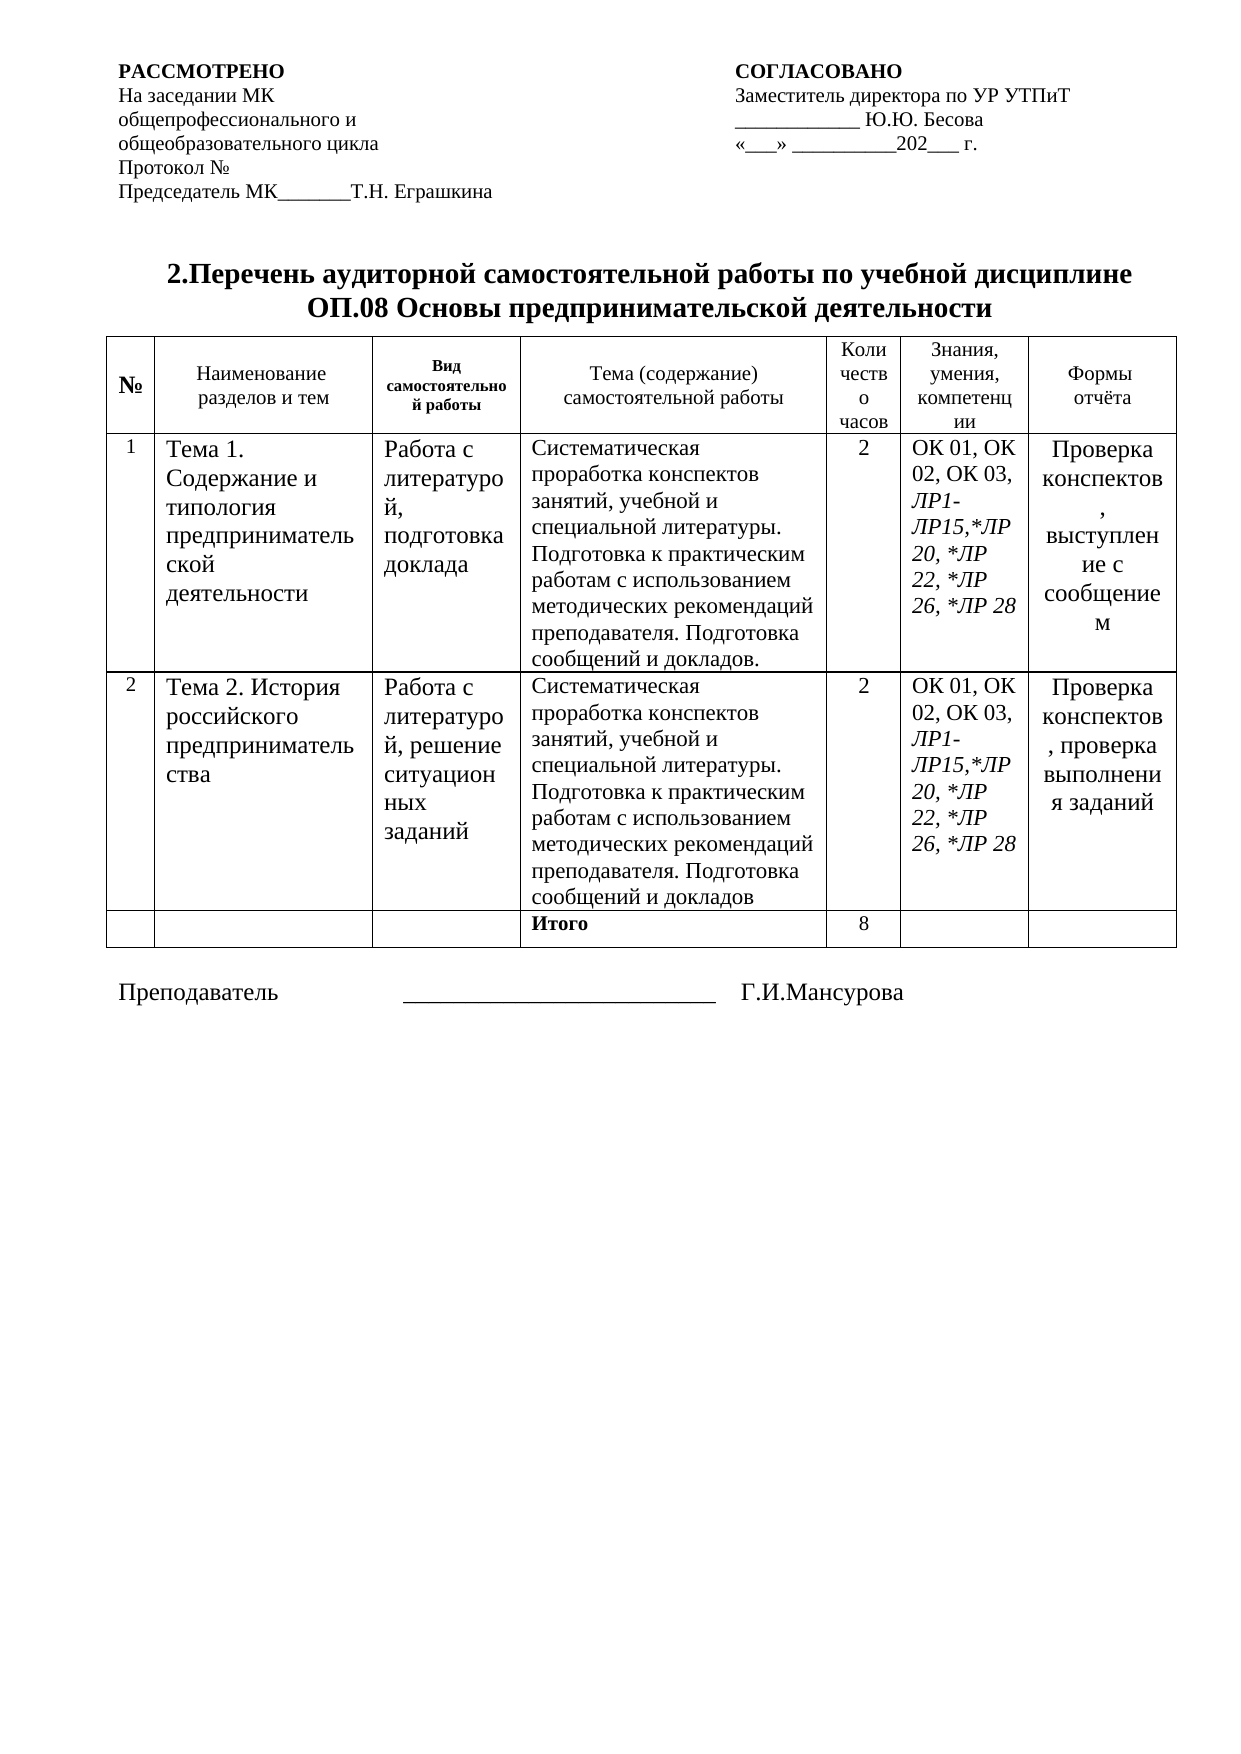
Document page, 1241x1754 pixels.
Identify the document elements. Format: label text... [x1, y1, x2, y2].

table_cell ОК 01, ОК 02, ОК 03, ЛР1-ЛР15,*ЛР 20, *ЛР 22, *ЛР 26, *ЛР 28 [901, 673, 1028, 909]
table_header Наименование разделов и тем [155, 337, 372, 433]
table_cell 2 [827, 673, 900, 909]
table_cell Проверка конспектов, выступление с сообщением [1029, 434, 1176, 671]
table_header № [107, 337, 154, 433]
table_cell Тема 1. Содержание и типология предпринимательской деятельности [155, 434, 372, 671]
table_header Тема (содержание) самостоятельной работы [521, 337, 826, 433]
table_cell Систематическая проработка конспектов занятий, учебной и специальной литературы. Подготовка к практическим работам с использованием методических рекомендаций преподавателя. Подготовка сообщений и докладов [521, 673, 826, 909]
table_cell 2 [827, 434, 900, 671]
table_cell Итого [521, 911, 826, 947]
table_cell [155, 911, 372, 947]
table_cell Проверка конспектов, проверка выполнения заданий [1029, 673, 1176, 909]
table_cell [901, 911, 1028, 947]
table_header Количество часов [827, 337, 900, 433]
table_cell ОК 01, ОК 02, ОК 03, ЛР1-ЛР15,*ЛР 20, *ЛР 22, *ЛР 26, *ЛР 28 [901, 434, 1028, 671]
text ОП.08 Основы предпринимательской деятельности [118, 290, 1181, 323]
table_cell [373, 911, 520, 947]
text 2.Перечень аудиторной самостоятельной работы по учебной дисциплине [118, 256, 1181, 290]
table_cell 1 [107, 434, 154, 671]
table_header Формы отчёта [1029, 337, 1176, 433]
table_cell Тема 2. История российского предпринимательства [155, 673, 372, 909]
table_cell Работа с литературой, решение ситуационных заданий [373, 673, 520, 909]
table_header РАССМОТРЕНО На заседании МК общепрофессионального и общеобразовательного цикла Протокол № Председатель МК_______Т.Н. Еграшкина [107, 59, 723, 227]
table_cell [1029, 911, 1176, 947]
table_cell Работа с литературой, подготовка доклада [373, 434, 520, 671]
table_cell [107, 911, 154, 947]
table_header СОГЛАСОВАНО Заместитель директора по УР УТПиТ ____________ Ю.Ю. Бесова «___» __________202___ г. [724, 59, 1237, 227]
table_header Вид самостоятельной работы [373, 337, 520, 433]
table_header Знания, умения, компетенции [901, 337, 1028, 433]
table_cell Систематическая проработка конспектов занятий, учебной и специальной литературы. Подготовка к практическим работам с использованием методических рекомендаций преподавателя. Подготовка сообщений и докладов. [521, 434, 826, 671]
table_cell 2 [107, 673, 154, 909]
table_cell 8 [827, 911, 900, 947]
text Преподаватель _________________________ Г.И.Мансурова [118, 977, 1181, 1006]
